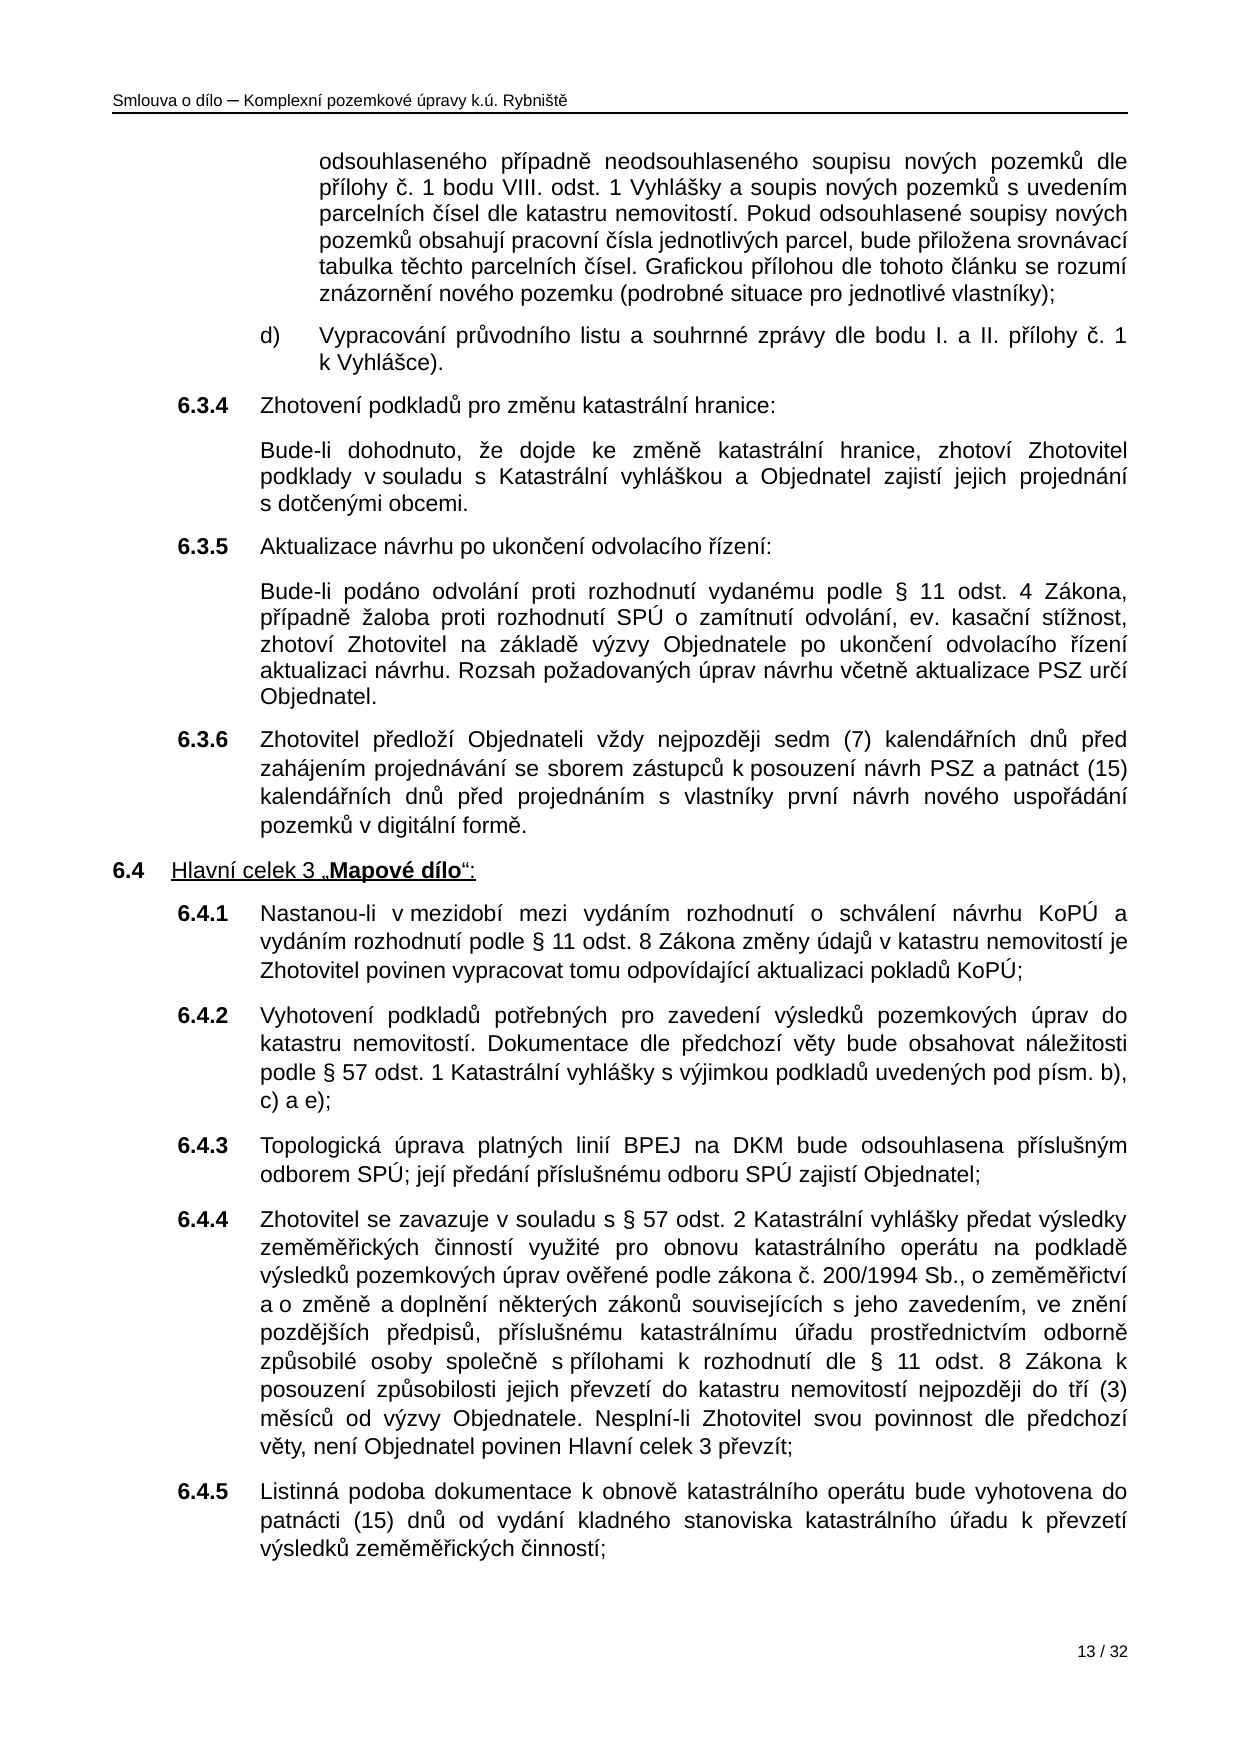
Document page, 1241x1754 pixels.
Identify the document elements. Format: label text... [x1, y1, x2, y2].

text Nastanou-li v mezidobí mezi vydáním rozhodnutí o schválení návrhu KoPÚ a vydáním rozhodnutí podle § 11 odst. 8 Zákona změny údajů v katastru nemovitostí je Zhotovitel povinen vypracovat tomu odpovídající aktualizaci pokladů KoPÚ; [177, 900, 1128, 983]
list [260, 148, 1128, 306]
text Vyhotovení podkladů potřebných pro zavedení výsledků pozemkových úprav do katastru nemovitostí. Dokumentace dle předchozí věty bude obsahovat náležitosti podle § 57 odst. 1 Katastrální vyhlášky s výjimkou podkladů uvedených pod písm. b), c) a e); [177, 1002, 1128, 1113]
list Bude-li dohodnuto, že dojde ke změně katastrální hranice, zhotoví Zhotovitel podklady v souladu s Katastrální vyhláškou a Objednatel zajistí jejich projednání s dotčenými obcemi. [260, 437, 1128, 516]
list Vypracování průvodního listu a souhrnné zprávy dle bodu I. a II. přílohy č. 1 k Vyhlášce). [260, 322, 1128, 375]
text Zhotovitel se zavazuje v souladu s § 57 odst. 2 Katastrální vyhlášky předat výsledky zeměměřických činností využité pro obnovu katastrálního operátu na podkladě výsledků pozemkových úprav ověřené podle zákona č. 200/1994 Sb., o zeměměřictví a o změně a doplnění některých zákonů souvisejících s jeho zavedením, ve znění pozdějších předpisů, příslušnému katastrálnímu úřadu prostřednictvím odborně způsobilé osoby společně s přílohami k rozhodnutí dle § 11 odst. 8 Zákona k posouzení způsobilosti jejich převzetí do katastru nemovitostí nejpozději do tří (3) měsíců od výzvy Objednatele. Nesplní-li Zhotovitel svou povinnost dle předchozí věty, není Objednatel povinen Hlavní celek 3 převzít; [177, 1206, 1128, 1459]
text Zhotovitel předloží Objednateli vždy nejpozději sedm (7) kalendářních dnů před zahájením projednávání se sborem zástupců k posouzení návrh PSZ a patnáct (15) kalendářních dnů před projednáním s vlastníky první návrh nového uspořádání pozemků v digitální formě. [177, 726, 1128, 838]
text Listinná podoba dokumentace k obnově katastrálního operátu bude vyhotovena do patnácti (15) dnů od vydání kladného stanoviska katastrálního úřadu k převzetí výsledků zeměměřických činností; [177, 1478, 1128, 1561]
text Topologická úprava platných linií BPEJ na DKM bude odsouhlasena příslušným odborem SPÚ; její předání příslušnému odboru SPÚ zajistí Objednatel; [177, 1132, 1128, 1187]
text Aktualizace návrhu po ukončení odvolacího řízení: [177, 533, 1128, 559]
text Zhotovení podkladů pro změnu katastrální hranice: [177, 392, 1128, 418]
text Hlavní celek 3 „Mapové dílo“: [112, 857, 1128, 883]
list Bude-li podáno odvolání proti rozhodnutí vydanému podle § 11 odst. 4 Zákona, případně žaloba proti rozhodnutí SPÚ o zamítnutí odvolání, ev. kasační stížnost, zhotoví Zhotovitel na základě výzvy Objednatele po ukončení odvolacího řízení aktualizaci návrhu. Rozsah požadovaných úprav návrhu včetně aktualizace PSZ určí Objednatel. [260, 578, 1128, 709]
